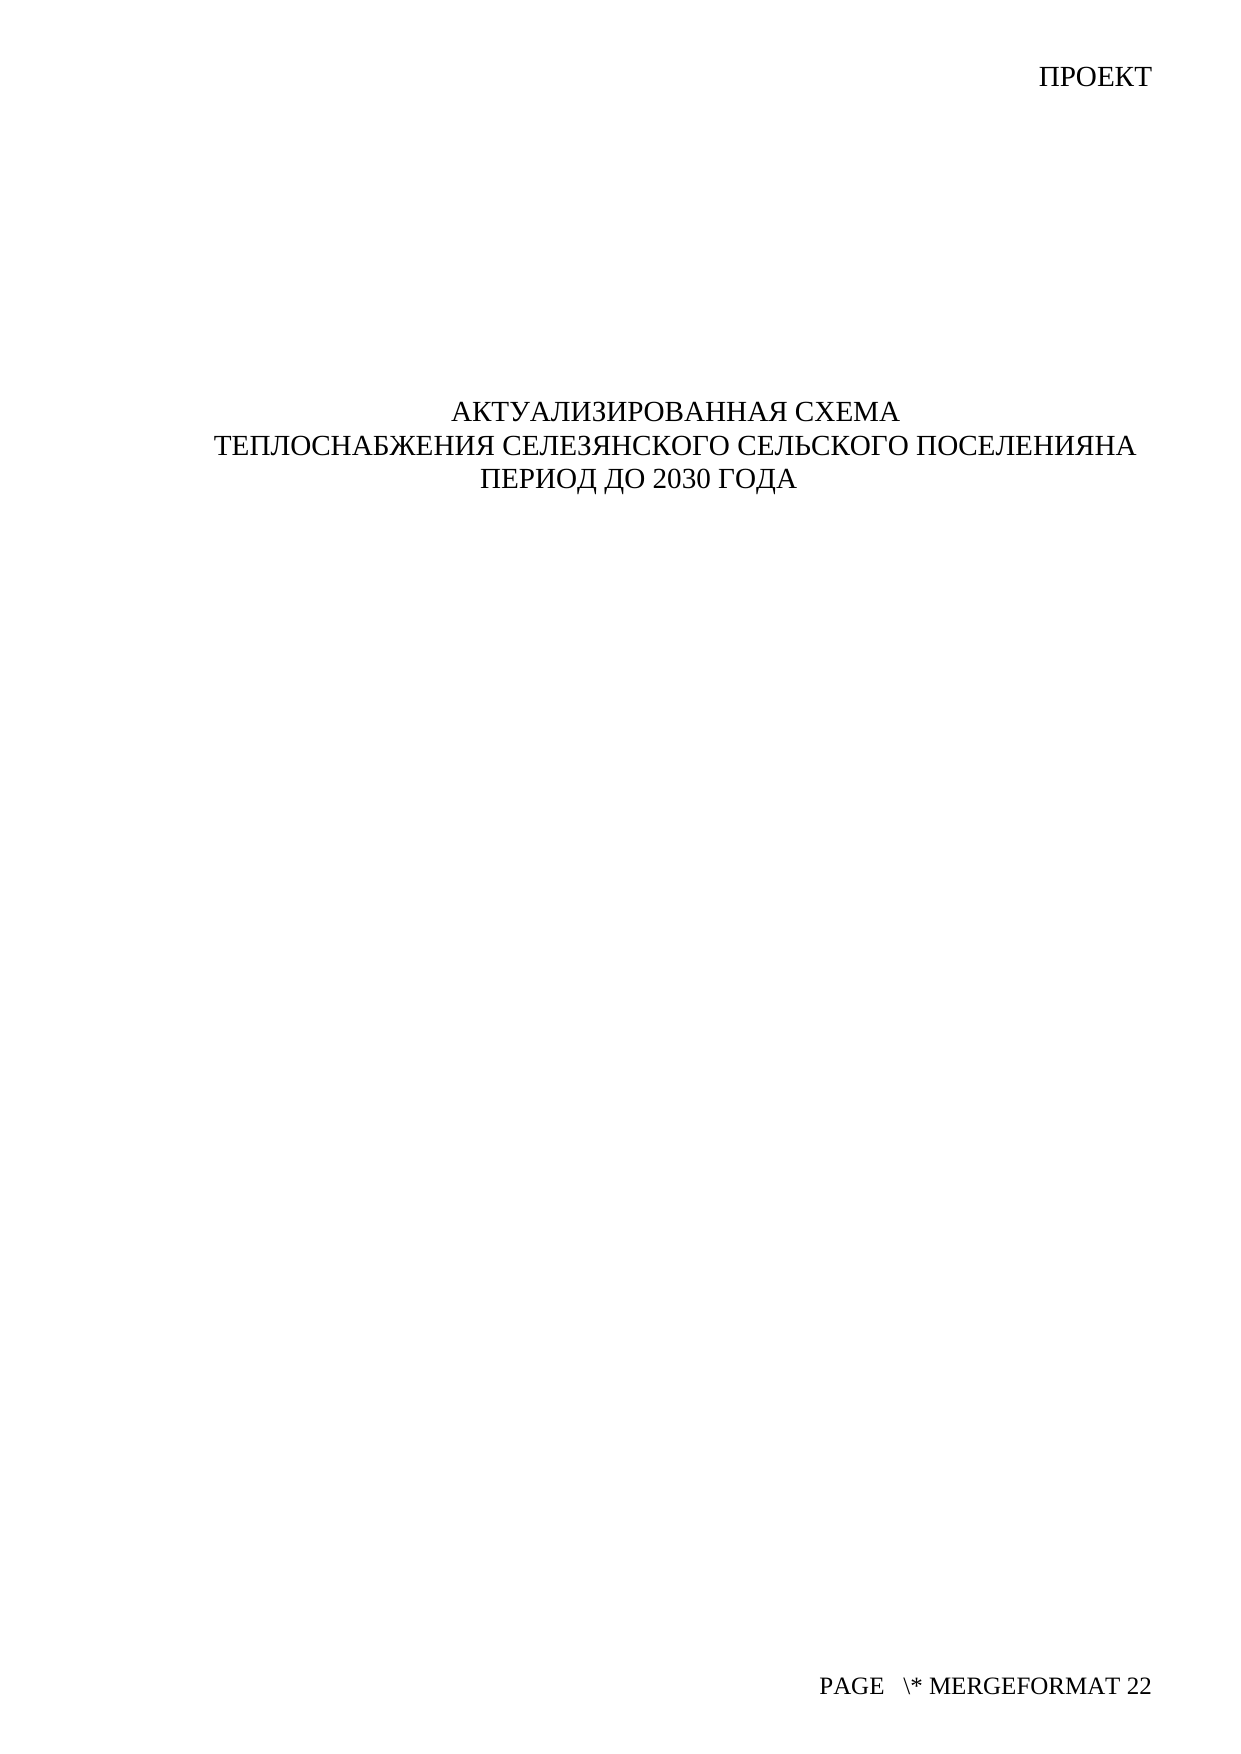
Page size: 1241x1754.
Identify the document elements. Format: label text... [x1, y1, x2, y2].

text ПРОЕКТ [125, 59, 1152, 93]
text АКТУАЛИЗИРОВАННАЯ СХЕМА [125, 394, 1152, 428]
text ТЕПЛОСНАБЖЕНИЯ СЕЛЕЗЯНСКОГО СЕЛЬСКОГО ПОСЕЛЕНИЯНА ПЕРИОД ДО 2030 ГОДА [125, 428, 1152, 495]
